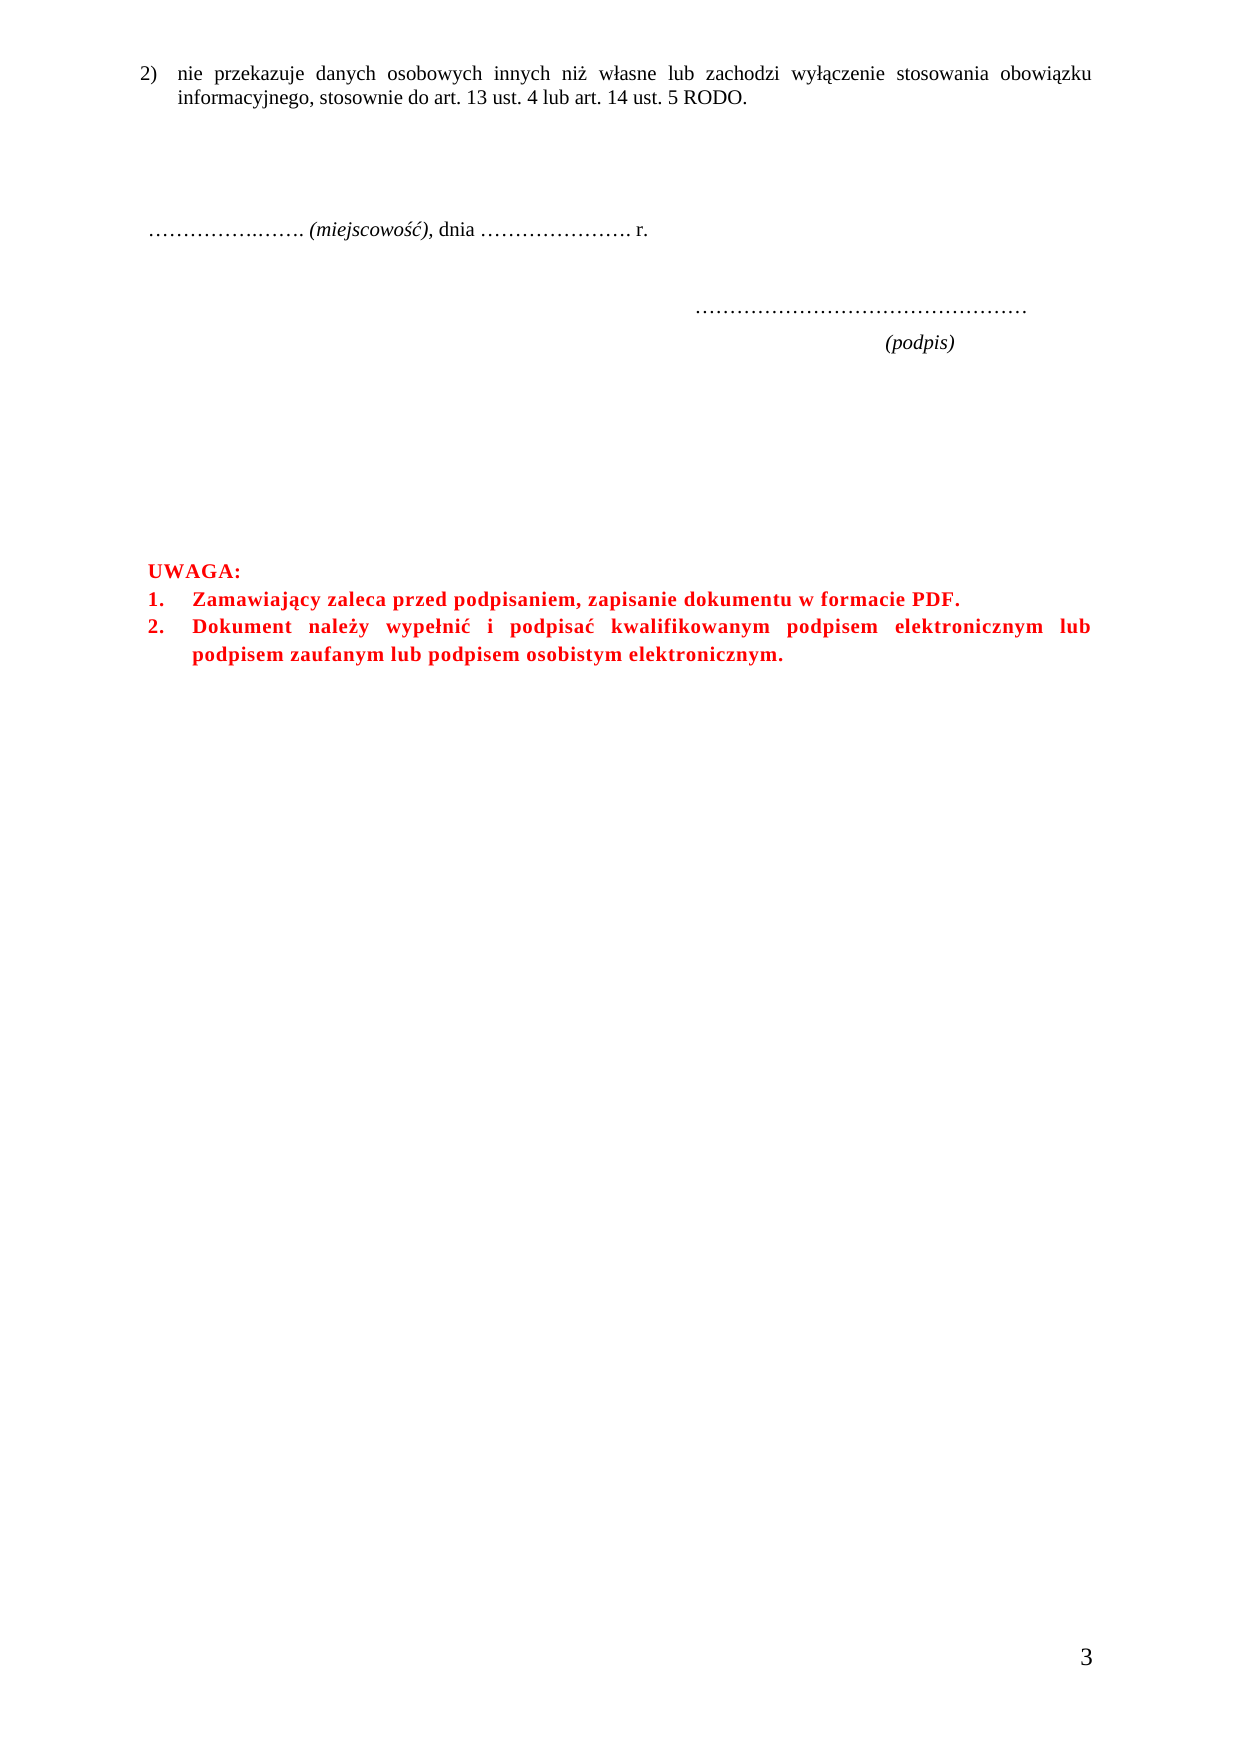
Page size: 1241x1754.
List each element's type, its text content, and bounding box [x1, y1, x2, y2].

list nie przekazuje danych osobowych innych niż własne lub zachodzi wyłączenie stosowania obowiązku informacyjnego, stosownie do art. 13 ust. 4 lub art. 14 ust. 5 RODO. [140, 61, 1092, 109]
text UWAGA: [148, 559, 1092, 583]
text (podpis) [148, 330, 1092, 354]
list Zamawiający zaleca przed podpisaniem, zapisanie dokumentu w formacie PDF. [148, 587, 1092, 611]
list Dokument należy wypełnić i podpisać kwalifikowanym podpisem elektronicznym lub podpisem zaufanym lub podpisem osobistym elektronicznym. [148, 614, 1092, 666]
text …………….……. (miejscowość), dnia …………………. r. [148, 217, 1092, 241]
text ………………………………………… [516, 253, 1092, 318]
